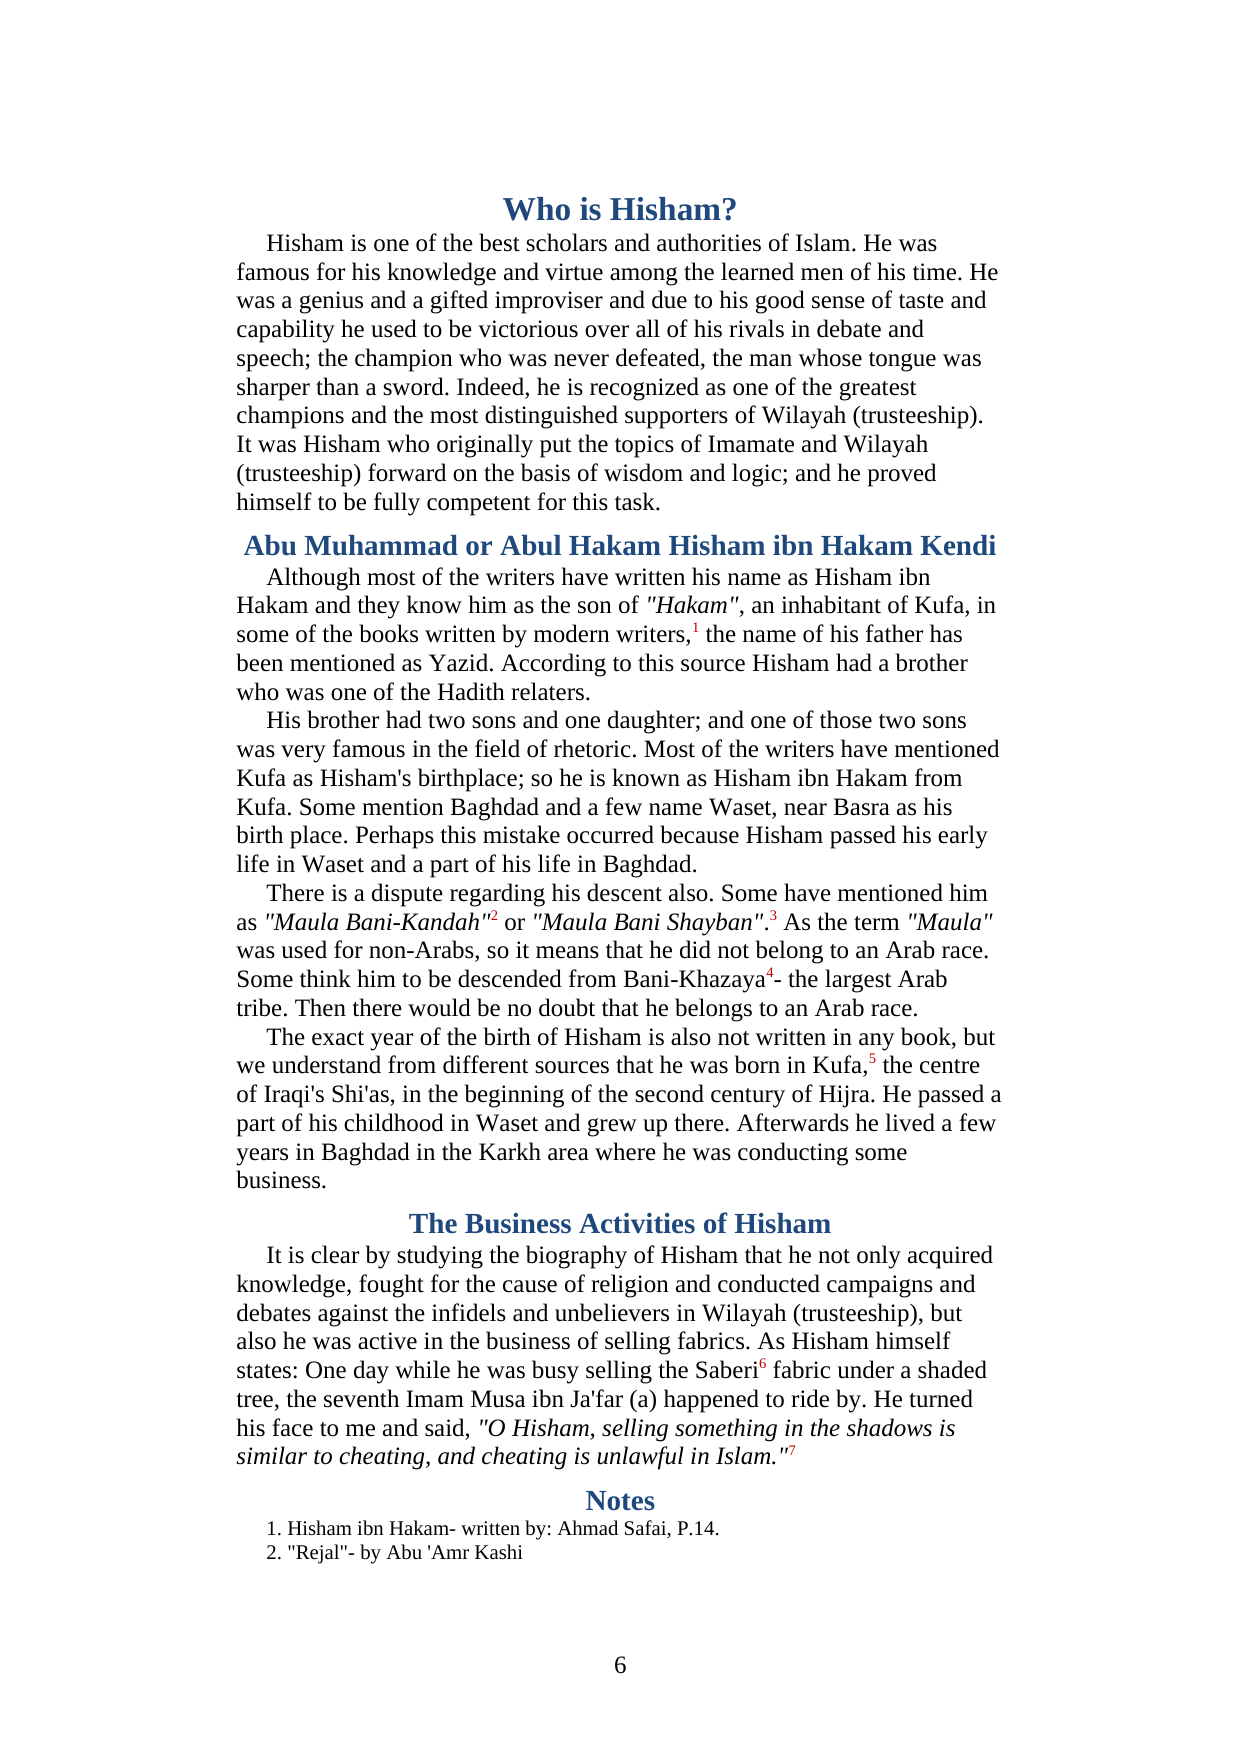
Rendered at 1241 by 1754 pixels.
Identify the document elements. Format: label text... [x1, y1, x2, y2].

text It is clear by studying the biography of Hisham that he not only acquired knowledge, fought for the cause of religion and conducted campaigns and debates against the infidels and unbelievers in Wilayah (trusteeship), but also he was active in the business of selling fabrics. As Hisham himself states: One day while he was busy selling the Saberi6 fabric under a shaded tree, the seventh Imam Musa ibn Ja'far (a) happened to ride by. He turned his face to me and said, "O Hisham, selling something in the shadows is similar to cheating, and cheating is unlawful in Islam."7 [236, 1240, 1004, 1470]
subtitle The Business Activities of Hisham [236, 1207, 1004, 1240]
text 1. Hisham ibn Hakam- written by: Ahmad Safai, P.14. [236, 1516, 1004, 1540]
text There is a dispute regarding his descent also. Some have mentioned him as "Maula Bani-Kandah"2 or "Maula Bani Shayban".3 As the term "Maula" was used for non-Arabs, so it means that he did not belong to an Arab race. Some think him to be descended from Bani-Khazaya4- the largest Arab tribe. Then there would be no doubt that he belongs to an Arab race. [236, 878, 1004, 1022]
text Hisham is one of the best scholars and authorities of Islam. He was famous for his knowledge and virtue among the learned men of his time. He was a genius and a gifted improviser and due to his good sense of taste and capability he used to be victorious over all of his rivals in debate and speech; the champion who was never defeated, the man whose tongue was sharper than a sword. Indeed, he is recognized as one of the greatest champions and the most distinguished supporters of Wilayah (trusteeship). It was Hisham who originally put the topics of Imamate and Wilayah (trusteeship) forward on the basis of wisdom and logic; and he proved himself to be fully competent for this task. [236, 228, 1004, 516]
text The exact year of the birth of Hisham is also not written in any book, but we understand from different sources that he was born in Kufa,5 the centre of Iraqi's Shi'as, in the beginning of the second century of Hijra. He passed a part of his childhood in Waset and grew up there. Afterwards he lived a few years in Baghdad in the Karkh area where he was conducting some business. [236, 1022, 1004, 1194]
text 2. "Rejal"- by Abu 'Amr Kashi [236, 1540, 1004, 1564]
subtitle Notes [236, 1483, 1004, 1516]
subtitle Abu Muhammad or Abul Hakam Hisham ibn Hakam Kendi [236, 528, 1004, 562]
subtitle Who is Hisham? [236, 190, 1004, 228]
text Although most of the writers have written his name as Hisham ibn Hakam and they know him as the son of "Hakam", an inhabitant of Kufa, in some of the books written by modern writers,1 the name of his father has been mentioned as Yazid. According to this source Hisham had a brother who was one of the Hadith relaters. [236, 562, 1004, 705]
text His brother had two sons and one daughter; and one of those two sons was very famous in the field of rhetoric. Most of the writers have mentioned Kufa as Hisham's birthplace; so he is known as Hisham ibn Hakam from Kufa. Some mention Baghdad and a few name Waset, near Basra as his birth place. Perhaps this mistake occurred because Hisham passed his early life in Waset and a part of his life in Baghdad. [236, 705, 1004, 878]
